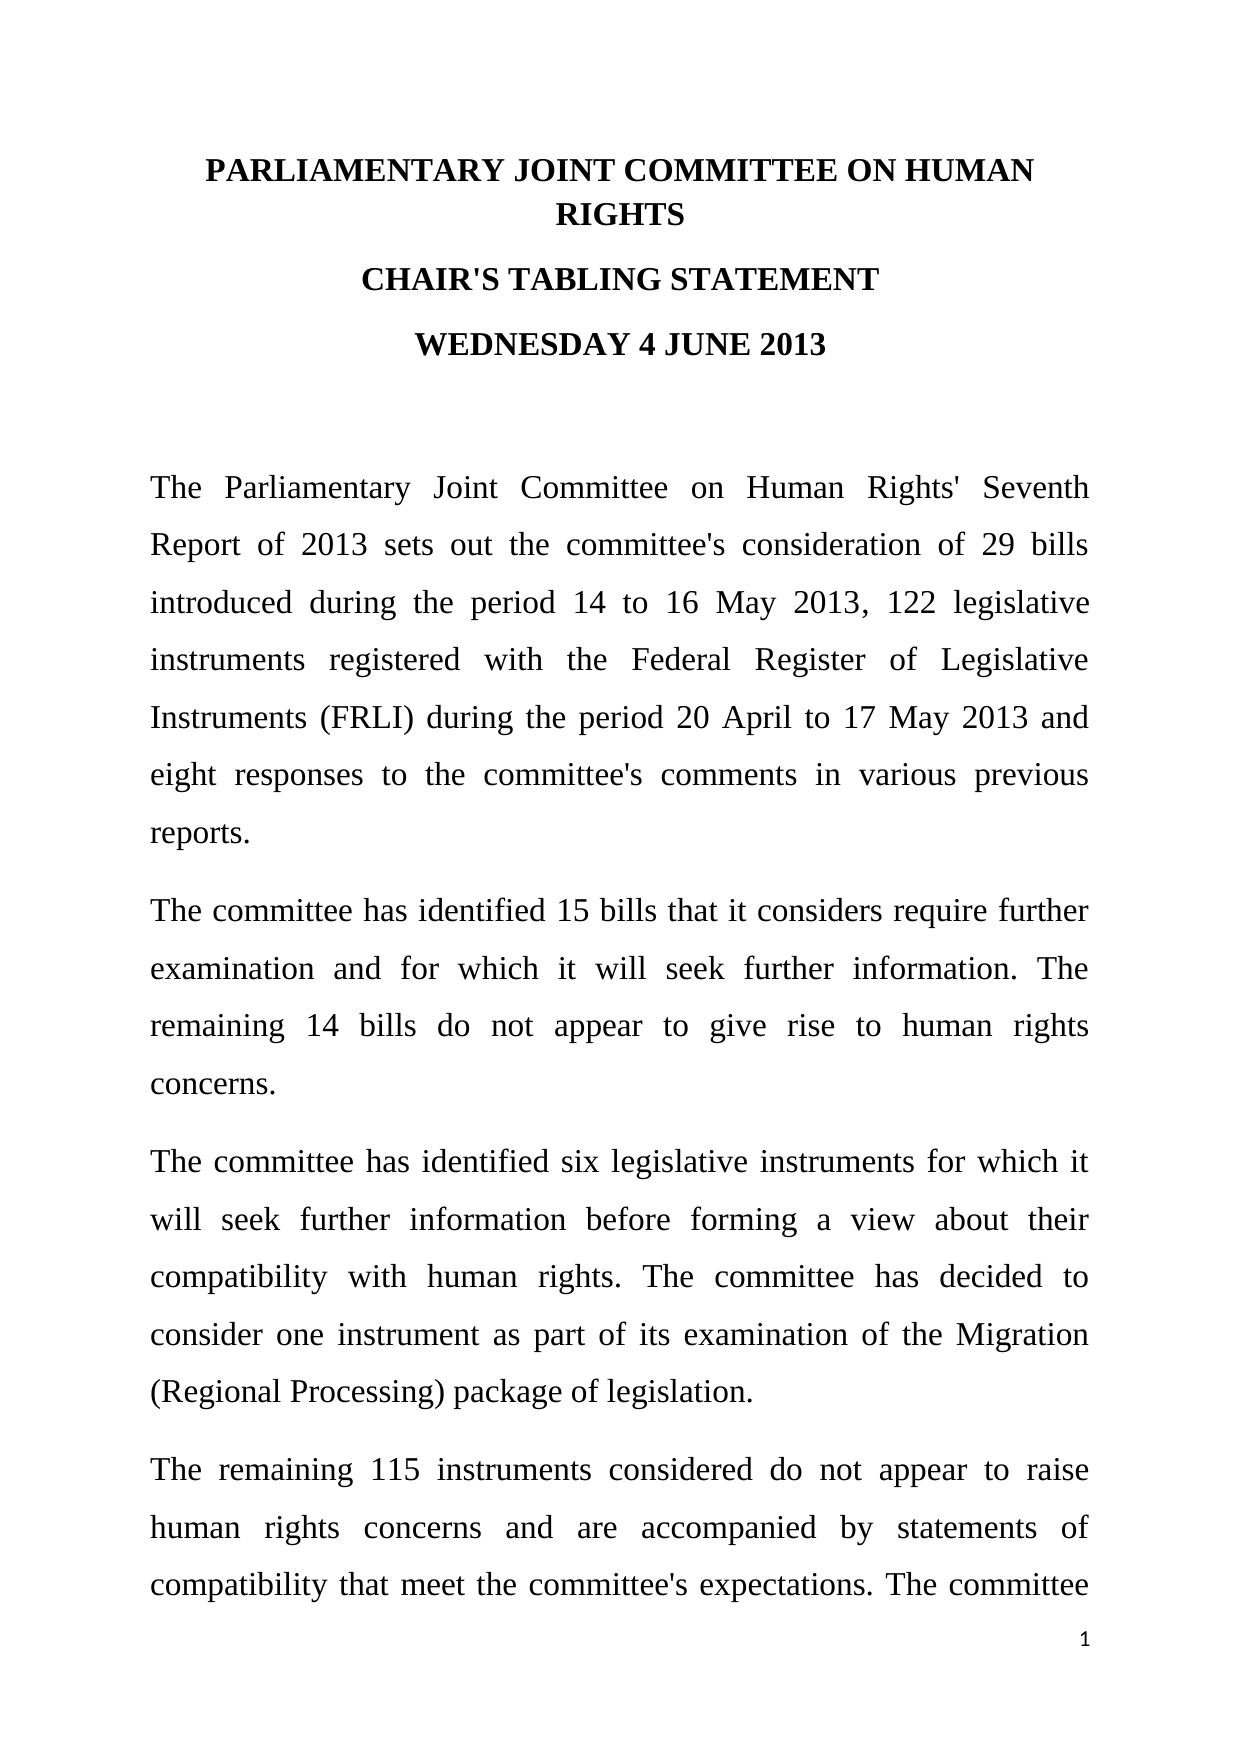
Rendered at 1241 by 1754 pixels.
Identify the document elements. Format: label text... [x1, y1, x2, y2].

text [150, 1449, 1090, 1603]
text The Parliamentary Joint Committee on Human Rights' Seventh Report of 2013 sets out the committee's consideration of 29 bills introduced during the period 14 to 16 May 2013, 122 legislative instruments registered with the Federal Register of Legislative Instruments (FRLI) during the period 20 April to 17 May 2013 and eight responses to the committee's comments in various previous reports. [150, 467, 1090, 850]
text CHAIR'S TABLING STATEMENT [150, 259, 1090, 297]
text The committee has identified six legislative instruments for which it will seek further information before forming a view about their compatibility with human rights. The committee has decided to consider one instrument as part of its examination of the Migration (Regional Processing) package of legislation. [150, 1141, 1090, 1409]
text WEDNESDAY 4 JUNE 2013 [150, 324, 1090, 362]
text PARLIAMENTARY JOINT COMMITTEE ON HUMAN RIGHTS [150, 150, 1090, 232]
text The committee has identified 15 bills that it considers require further examination and for which it will seek further information. The remaining 14 bills do not appear to give rise to human rights concerns. [150, 890, 1090, 1101]
